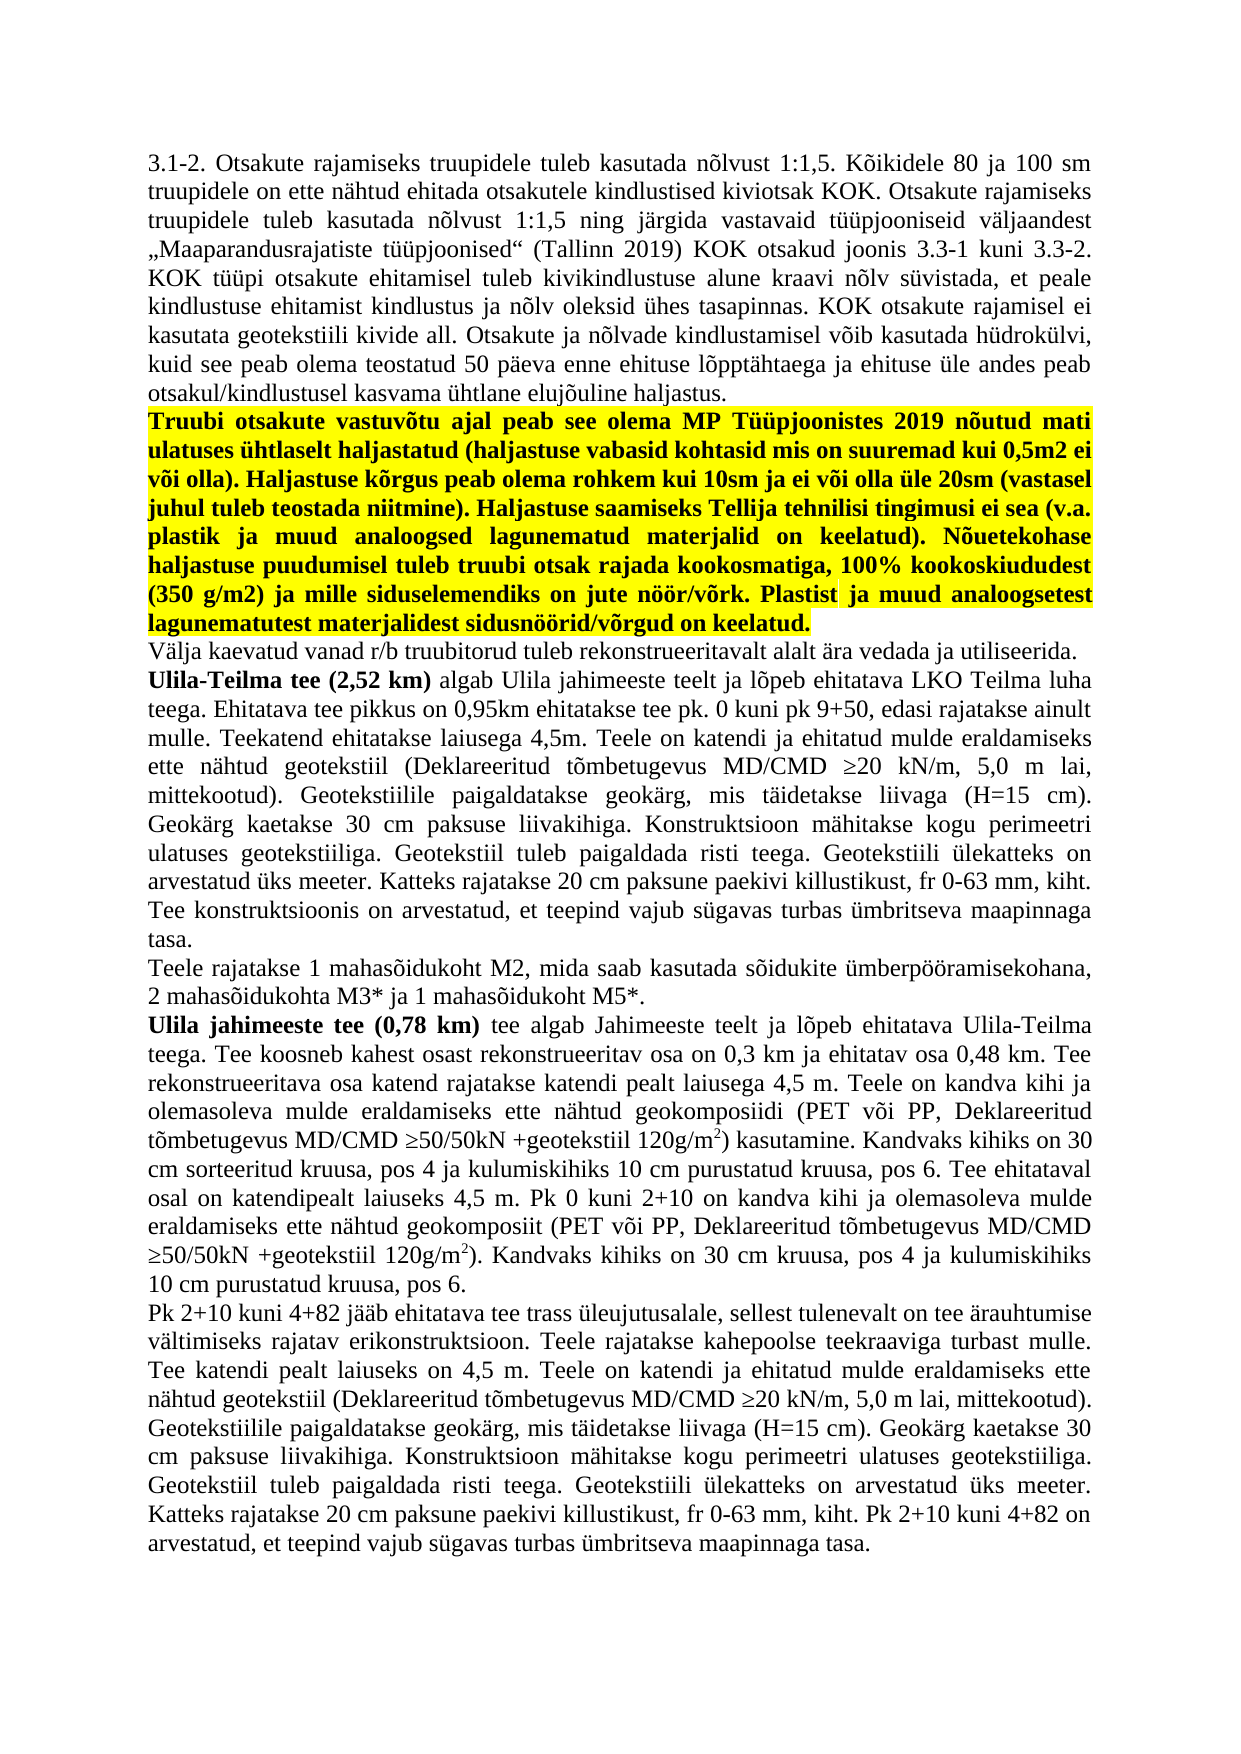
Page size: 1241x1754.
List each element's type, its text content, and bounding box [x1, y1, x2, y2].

text Ulila-Teilma tee (2,52 km) algab Ulila jahimeeste teelt ja lõpeb ehitatava LKO Teilma luha teega. Ehitatava tee pikkus on 0,95km ehitatakse tee pk. 0 kuni pk 9+50, edasi rajatakse ainult mulle. Teekatend ehitatakse laiusega 4,5m. Teele on katendi ja ehitatud mulde eraldamiseks ette nähtud geotekstiil (Deklareeritud tõmbetugevus MD/CMD ≥20 kN/m, 5,0 m lai, mittekootud). Geotekstiilile paigaldatakse geokärg, mis täidetakse liivaga (H=15 cm). Geokärg kaetakse 30 cm paksuse liivakihiga. Konstruktsioon mähitakse kogu perimeetri ulatuses geotekstiiliga. Geotekstiil tuleb paigaldada risti teega. Geotekstiili ülekatteks on arvestatud üks meeter. Katteks rajatakse 20 cm paksune paekivi killustikust, fr 0-63 mm, kiht. Tee konstruktsioonis on arvestatud, et teepind vajub sügavas turbas ümbritseva maapinnaga tasa. [148, 665, 1093, 953]
text Välja kaevatud vanad r/b truubitorud tuleb rekonstrueeritavalt alalt ära vedada ja utiliseerida. [148, 636, 1093, 665]
text Teele rajatakse 1 mahasõidukoht M2, mida saab kasutada sõidukite ümberpööramisekohana, 2 mahasõidukohta M3* ja 1 mahasõidukoht M5*. [148, 953, 1093, 1010]
text Ulila jahimeeste tee (0,78 km) tee algab Jahimeeste teelt ja lõpeb ehitatava Ulila-Teilma teega. Tee koosneb kahest osast rekonstrueeritav osa on 0,3 km ja ehitatav osa 0,48 km. Tee rekonstrueeritava osa katend rajatakse katendi pealt laiusega 4,5 m. Teele on kandva kihi ja olemasoleva mulde eraldamiseks ette nähtud geokomposiidi (PET või PP, Deklareeritud tõmbetugevus MD/CMD ≥50/50kN +geotekstiil 120g/m2) kasutamine. Kandvaks kihiks on 30 cm sorteeritud kruusa, pos 4 ja kulumiskihiks 10 cm purustatud kruusa, pos 6. Tee ehitataval osal on katendipealt laiuseks 4,5 m. Pk 0 kuni 2+10 on kandva kihi ja olemasoleva mulde eraldamiseks ette nähtud geokomposiit (PET või PP, Deklareeritud tõmbetugevus MD/CMD ≥50/50kN +geotekstiil 120g/m2). Kandvaks kihiks on 30 cm kruusa, pos 4 ja kulumiskihiks 10 cm purustatud kruusa, pos 6. [148, 1010, 1093, 1298]
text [148, 148, 1093, 406]
text Pk 2+10 kuni 4+82 jääb ehitatava tee trass üleujutusalale, sellest tulenevalt on tee ärauhtumise vältimiseks rajatav erikonstruktsioon. Teele rajatakse kahepoolse teekraaviga turbast mulle. Tee katendi pealt laiuseks on 4,5 m. Teele on katendi ja ehitatud mulde eraldamiseks ette nähtud geotekstiil (Deklareeritud tõmbetugevus MD/CMD ≥20 kN/m, 5,0 m lai, mittekootud). Geotekstiilile paigaldatakse geokärg, mis täidetakse liivaga (H=15 cm). Geokärg kaetakse 30 cm paksuse liivakihiga. Konstruktsioon mähitakse kogu perimeetri ulatuses geotekstiiliga. Geotekstiil tuleb paigaldada risti teega. Geotekstiili ülekatteks on arvestatud üks meeter. Katteks rajatakse 20 cm paksune paekivi killustikust, fr 0-63 mm, kiht. Pk 2+10 kuni 4+82 on arvestatud, et teepind vajub sügavas turbas ümbritseva maapinnaga tasa. [148, 1298, 1093, 1556]
